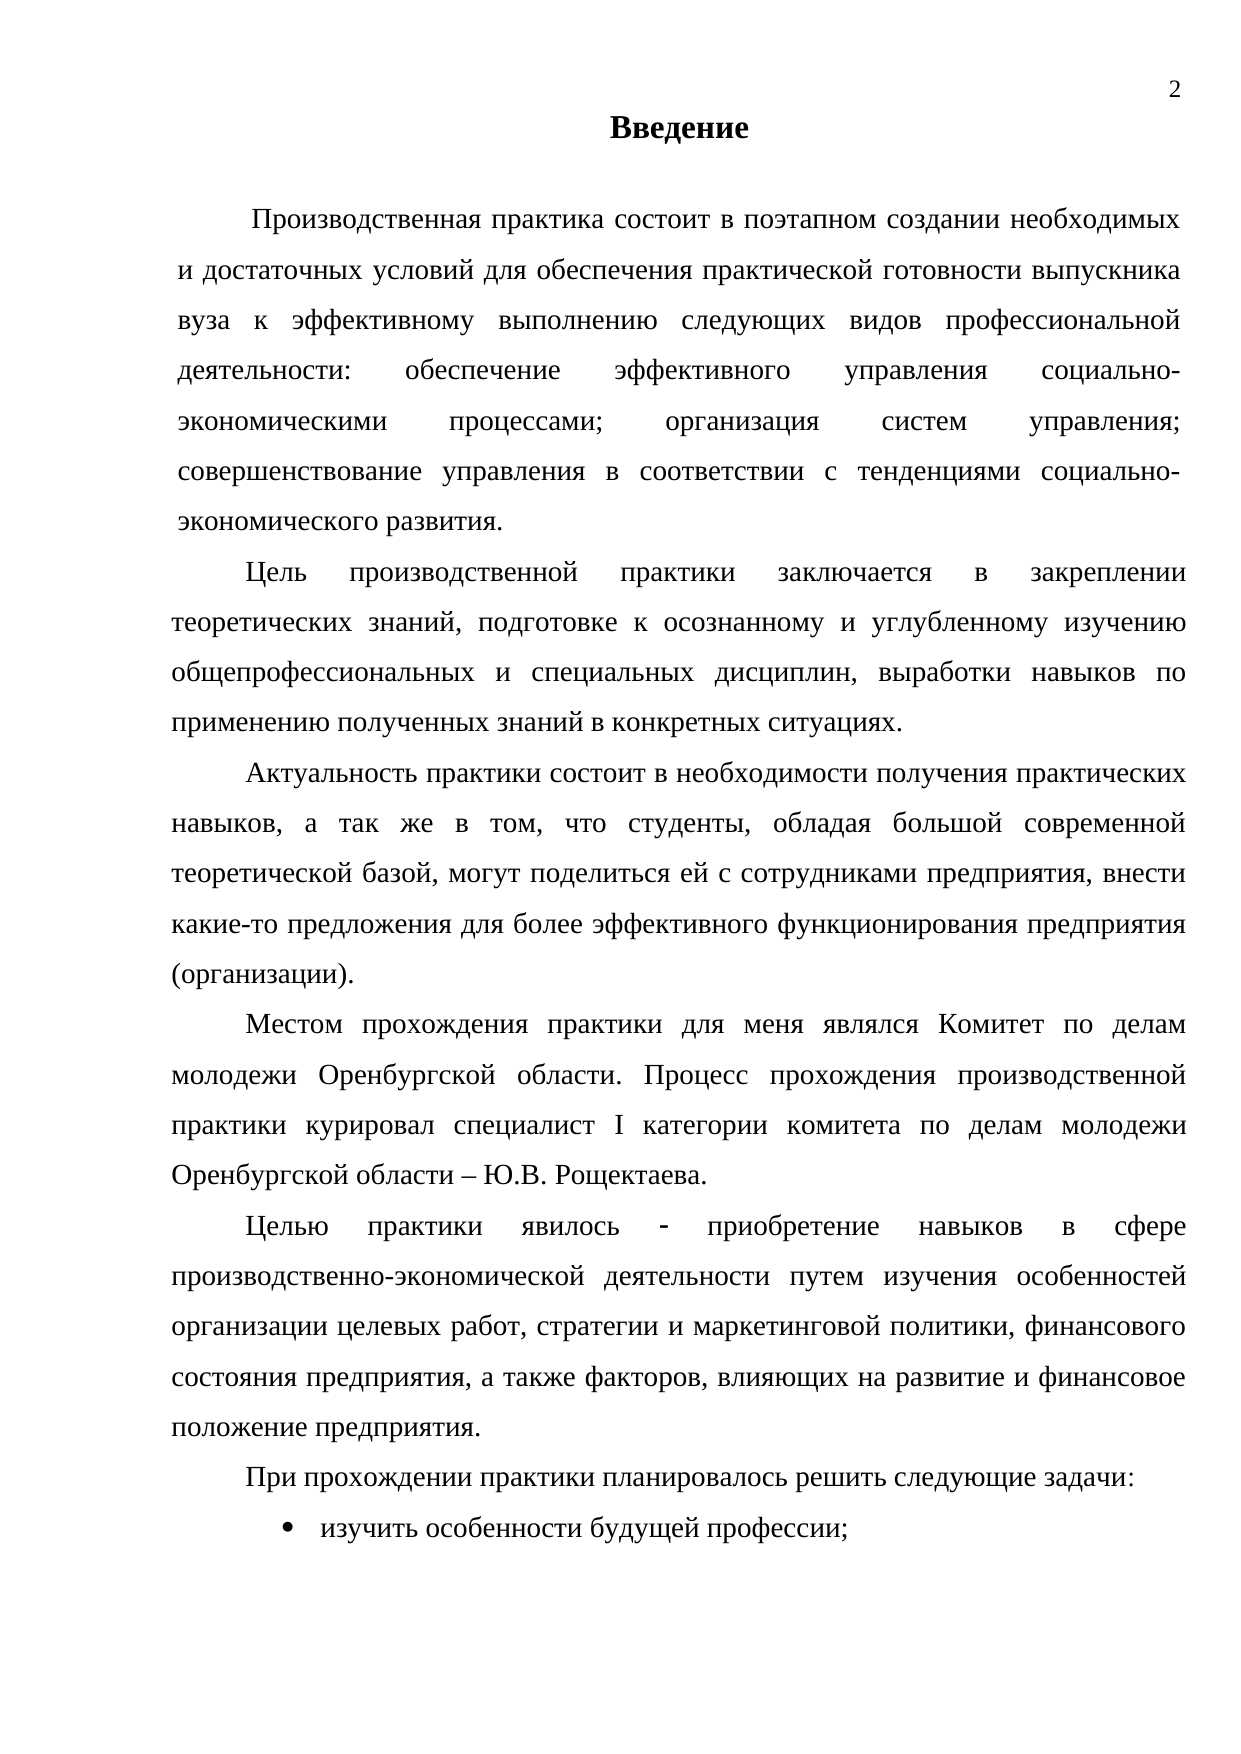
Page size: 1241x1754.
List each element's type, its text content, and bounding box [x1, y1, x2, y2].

text Актуальность практики состоит в необходимости получения практических навыков, а так же в том, что студенты, обладая большой современной теоретической базой, могут поделиться ей с сотрудниками предприятия, внести какие-то предложения для более эффективного функционирования предприятия (организации). [171, 755, 1187, 990]
list изучить особенности будущей профессии; [283, 1510, 1187, 1543]
text При прохождении практики планировалось решить следующие задачи [171, 1459, 1187, 1493]
text Цель производственной практики заключается в закреплении теоретических знаний, подготовке к осознанному и углубленному изучению общепрофессиональных и специальных дисциплин, выработки навыков по применению полученных знаний в конкретных ситуациях. [171, 554, 1187, 738]
text Местом прохождения практики для меня являлся Комитет по делам молодежи Оренбургской области. Процесс прохождения производственной практики курировал специалист I категории комитета по делам молодежи Оренбургской области – Ю.В. Рощектаева. [171, 1006, 1187, 1191]
text Целью практики явилось приобретение навыков в сфере производственно-экономической деятельности путем изучения особенностей организации целевых работ, стратегии и маркетинговой политики, финансового состояния предприятия, а также факторов, влияющих на развитие и финансовое положение предприятия. [171, 1208, 1187, 1443]
text Производственная практика состоит в поэтапном создании необходимых и достаточных условий для обеспечения практической готовности выпускника вуза к эффективному выполнению следующих видов профессиональной деятельности: обеспечение эффективного управления социально-экономическими процессами; организация систем управления; совершенствование управления в соответствии с тенденциями социально-экономического развития. [177, 201, 1181, 537]
subtitle Введение [177, 108, 1181, 146]
